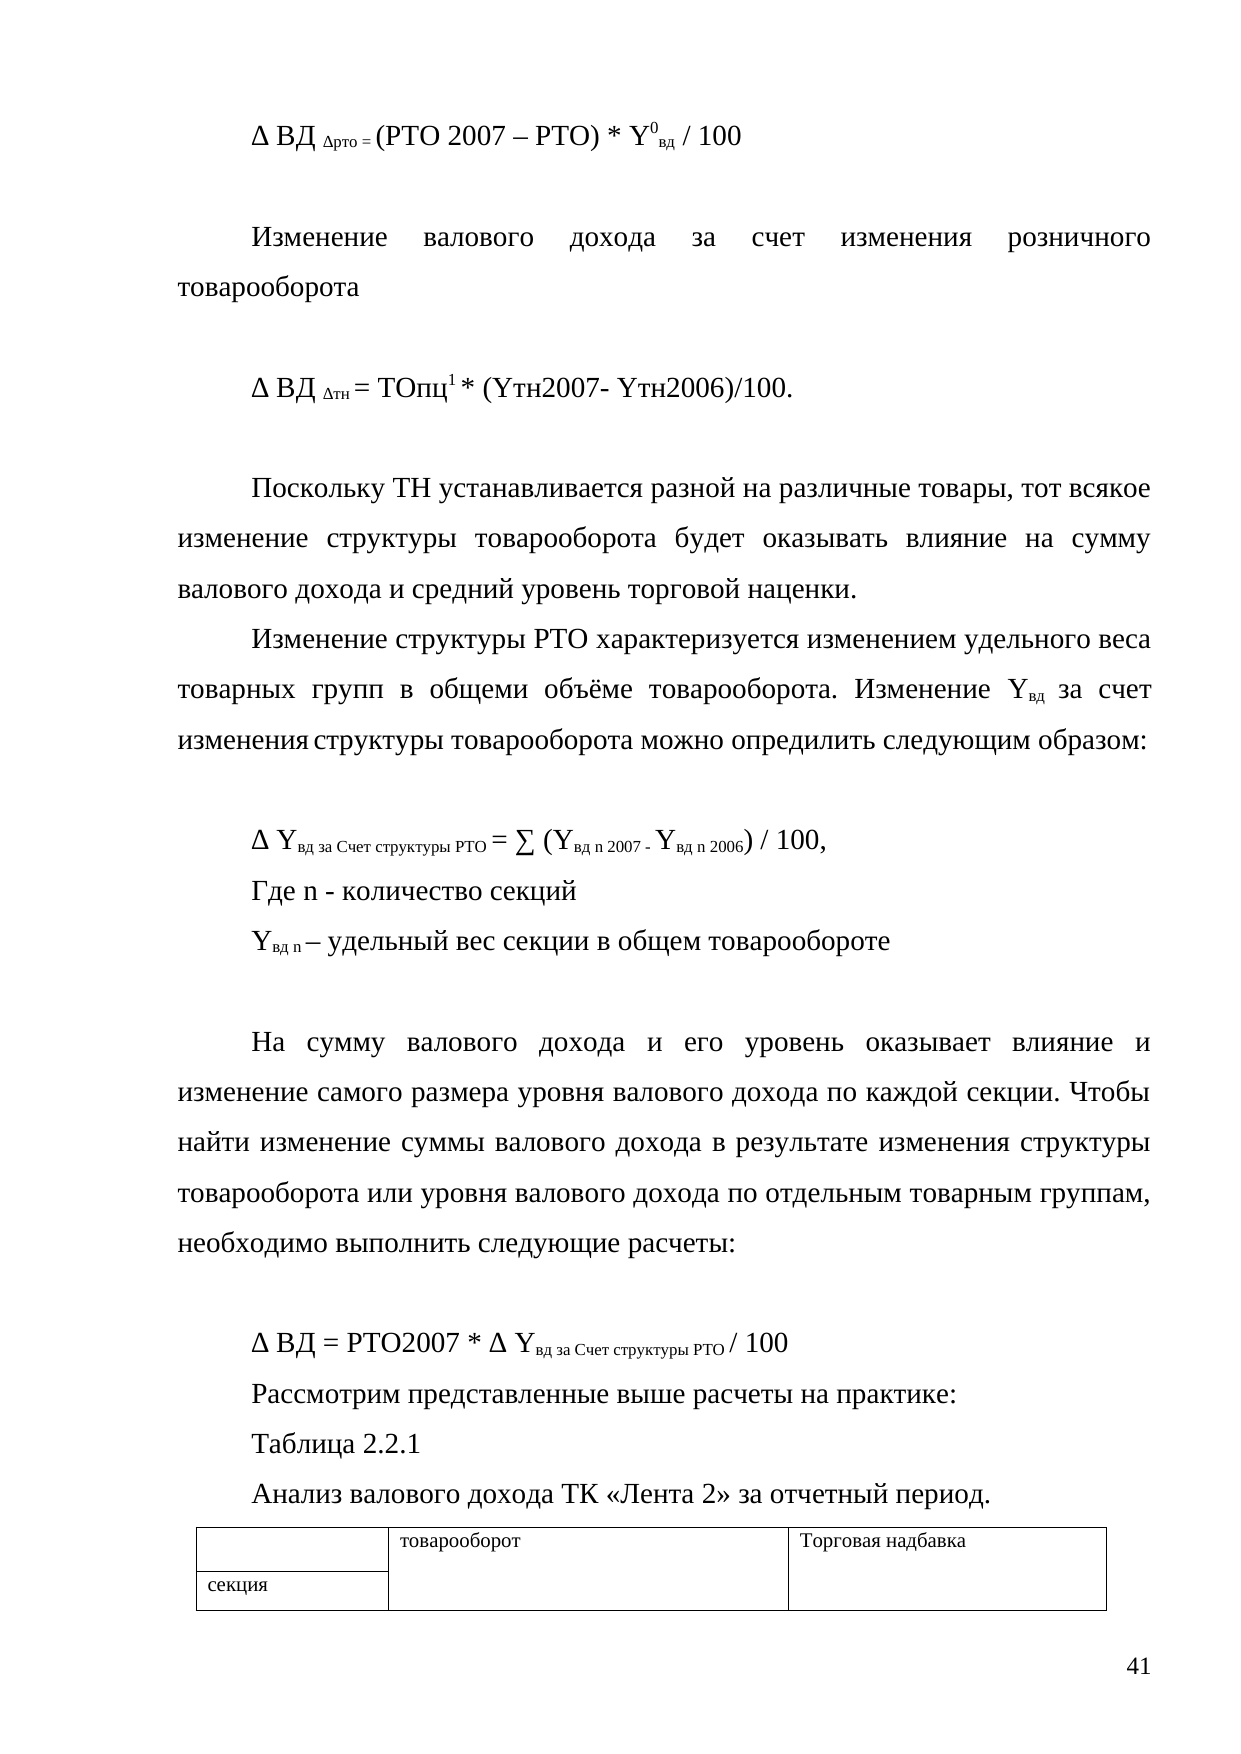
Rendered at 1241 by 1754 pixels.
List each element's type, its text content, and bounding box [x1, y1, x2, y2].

text Yвд n – удельный вес секции в общем товарообороте [177, 923, 1152, 957]
text ∆ ВД = РТО2007 * ∆ Yвд за Счет структуры РТО / 100 [177, 1326, 1152, 1359]
table_header товарооборот [389, 1528, 788, 1610]
text Таблица 2.2.1 [177, 1426, 1152, 1460]
text ∆ ВД ∆рто = (РТО 2007 – РТО) * Y0вд / 100 [177, 118, 1152, 152]
text Изменение структуры РТО характеризуется изменением удельного веса товарных групп в общеми объёме товарооборота. Изменение Yвд за счет изменения структуры товарооборота можно опредилить следующим образом: [177, 621, 1152, 755]
text Анализ валового дохода ТК «Лента 2» за отчетный период. [177, 1477, 1152, 1510]
text На сумму валового дохода и его уровень оказывает влияние и изменение самого размера уровня валового дохода по каждой секции. Чтобы найти изменение суммы валового дохода в результате изменения структуры товарооборота или уровня валового дохода по отдельным товарным группам, необходимо выполнить следующие расчеты: [177, 1024, 1152, 1258]
text Где n - количество секций [177, 873, 1152, 906]
table_header Торговая надбавка [789, 1528, 1106, 1610]
text Рассмотрим представленные выше расчеты на практике: [177, 1376, 1152, 1409]
text Изменение валового дохода за счет изменения розничного товарооборота [177, 219, 1152, 303]
table_header [197, 1528, 388, 1571]
text ∆ ВД ∆тн = ТОпц1 * (Yтн2007- Yтн2006)/100. [177, 370, 1152, 403]
table_cell секция [197, 1572, 388, 1610]
text ∆ Yвд за Счет структуры РТО = ∑ (Yвд n 2007 - Yвд n 2006) / 100, [177, 822, 1152, 856]
text Поскольку ТН устанавливается разной на различные товары, тот всякое изменение структуры товарооборота будет оказывать влияние на сумму валового дохода и средний уровень торговой наценки. [177, 470, 1152, 604]
